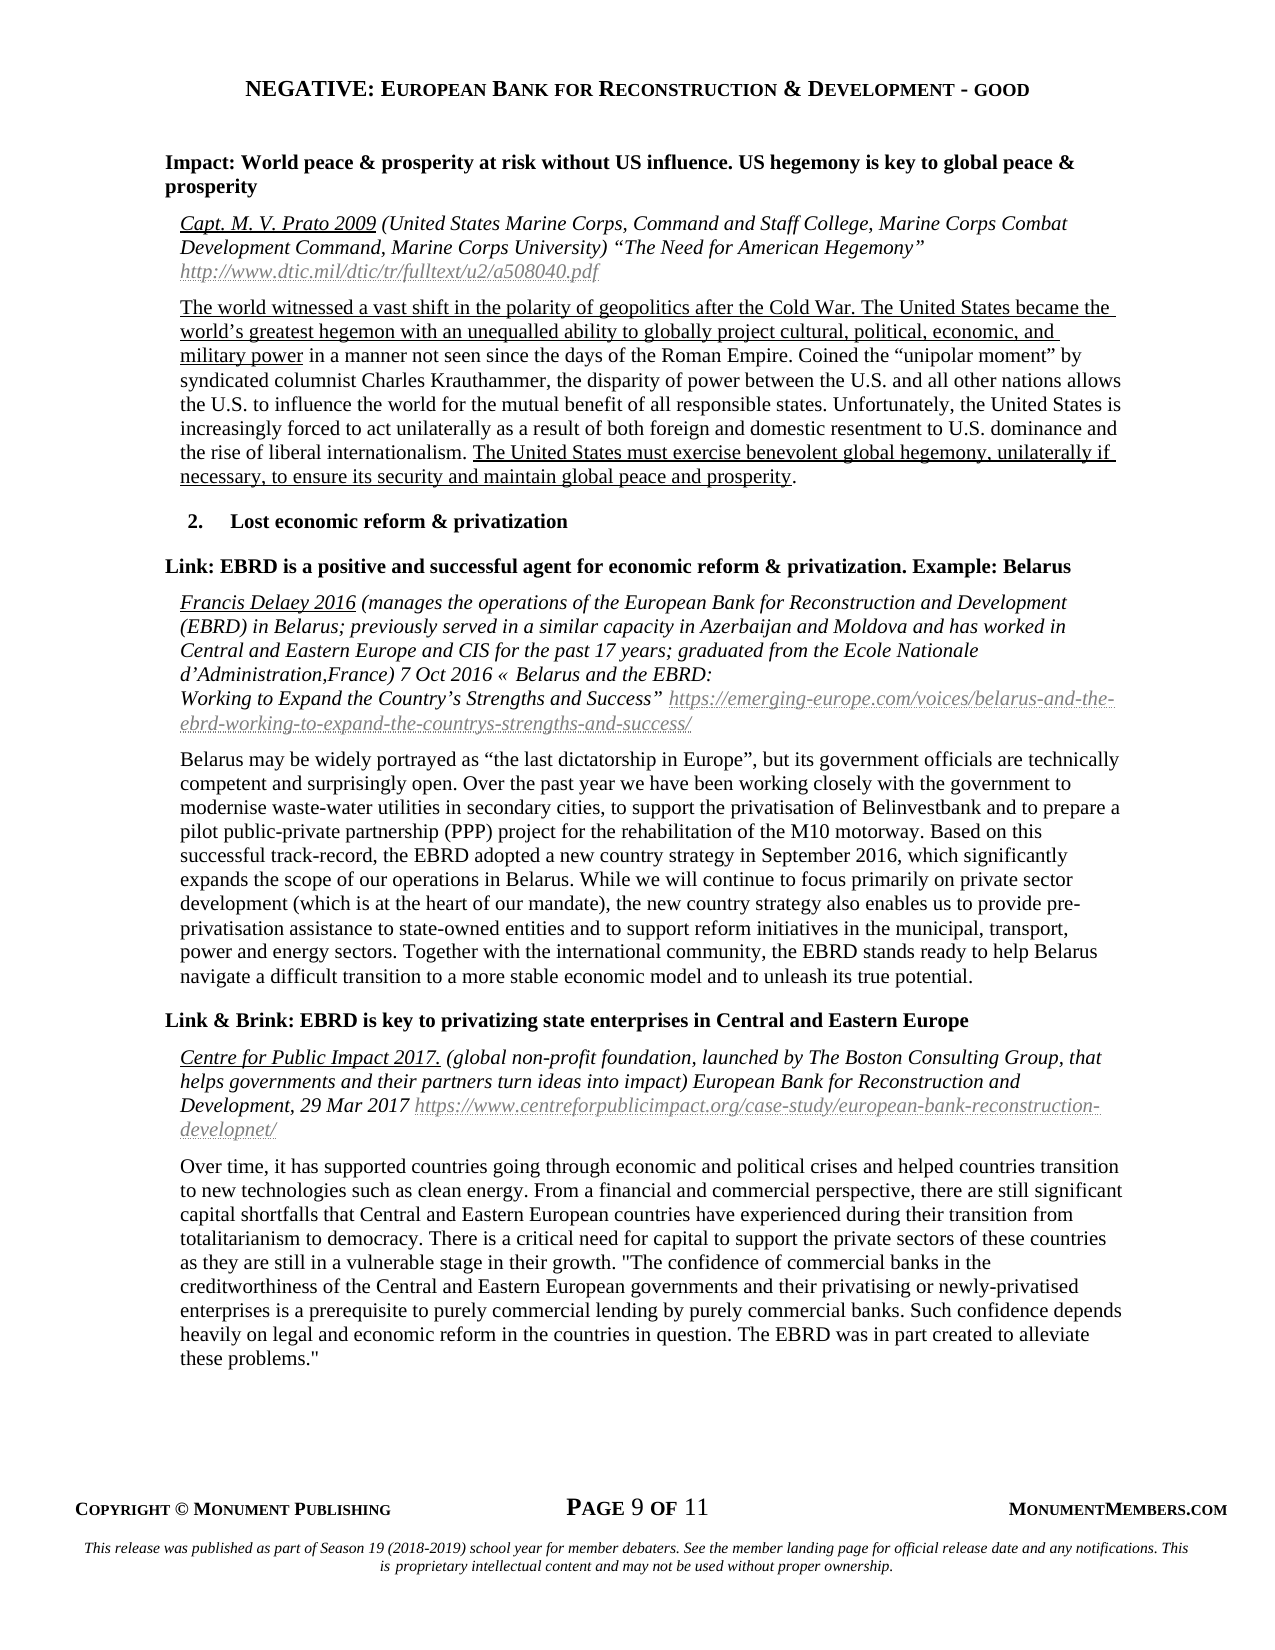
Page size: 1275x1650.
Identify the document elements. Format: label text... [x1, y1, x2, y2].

text Capt. M. V. Prato 2009 (United States Marine Corps, Command and Staff College, Marine Corps Combat Development Command, Marine Corps University) “The Need for American Hegemony” http://www.dtic.mil/dtic/tr/fulltext/u2/a508040.pdf [180, 211, 1125, 283]
list Lost economic reform & privatization [187, 509, 1125, 533]
text Link & Brink: EBRD is key to privatizing state enterprises in Central and Eastern Europe [165, 1008, 1125, 1032]
text The world witnessed a vast shift in the polarity of geopolitics after the Cold War. The United States became the world’s greatest hegemon with an unequalled ability to globally project cultural, political, economic, and military power in a manner not seen since the days of the Roman Empire. Coined the “unipolar moment” by syndicated columnist Charles Krauthammer, the disparity of power between the U.S. and all other nations allows the U.S. to influence the world for the mutual benefit of all responsible states. Unfortunately, the United States is increasingly forced to act unilaterally as a result of both foreign and domestic resentment to U.S. dominance and the rise of liberal internationalism. The United States must exercise benevolent global hegemony, unilaterally if necessary, to ensure its security and maintain global peace and prosperity. [180, 295, 1125, 488]
text Centre for Public Impact 2017. (global non-profit foundation, launched by The Boston Consulting Group, that helps governments and their partners turn ideas into impact) European Bank for Reconstruction and Development, 29 Mar 2017 https://www.centreforpublicimpact.org/case-study/european-bank-reconstruction-developnet/ [180, 1045, 1125, 1141]
text Belarus may be widely portrayed as “the last dictatorship in Europe”, but its government officials are technically competent and surprisingly open. Over the past year we have been working closely with the government to modernise waste-water utilities in secondary cities, to support the privatisation of Belinvestbank and to prepare a pilot public-private partnership (PPP) project for the rehabilitation of the M10 motorway. Based on this successful track-record, the EBRD adopted a new country strategy in September 2016, which significantly expands the scope of our operations in Belarus. While we will continue to focus primarily on private sector development (which is at the heart of our mandate), the new country strategy also enables us to provide pre-privatisation assistance to state-owned entities and to support reform initiatives in the municipal, transport, power and energy sectors. Together with the international community, the EBRD stands ready to help Belarus navigate a difficult transition to a more stable economic model and to unleash its true potential. [180, 747, 1125, 988]
text Impact: World peace & prosperity at risk without US influence. US hegemony is key to global peace & prosperity [165, 150, 1125, 198]
text Francis Delaey 2016 (manages the operations of the European Bank for Reconstruction and Development (EBRD) in Belarus; previously served in a similar capacity in Azerbaijan and Moldova and has worked in Central and Eastern Europe and CIS for the past 17 years; graduated from the Ecole Nationale d’Administration,France) 7 Oct 2016 « Belarus and the EBRD: Working to Expand the Country’s Strengths and Success” https://emerging-europe.com/voices/belarus-and-the-ebrd-working-to-expand-the-countrys-strengths-and-success/ [180, 590, 1125, 734]
text Over time, it has supported countries going through economic and political crises and helped countries transition to new technologies such as clean energy. From a financial and commercial perspective, there are still significant capital shortfalls that Central and Eastern European countries have experienced during their transition from totalitarianism to democracy. There is a critical need for capital to support the private sectors of these countries as they are still in a vulnerable stage in their growth. "The confidence of commercial banks in the creditworthiness of the Central and Eastern European governments and their privatising or newly-privatised enterprises is a prerequisite to purely commercial lending by purely commercial banks. Such confidence depends heavily on legal and economic reform in the countries in question. The EBRD was in part created to alleviate these problems." [180, 1154, 1125, 1370]
text Link: EBRD is a positive and successful agent for economic reform & privatization. Example: Belarus [165, 553, 1125, 578]
